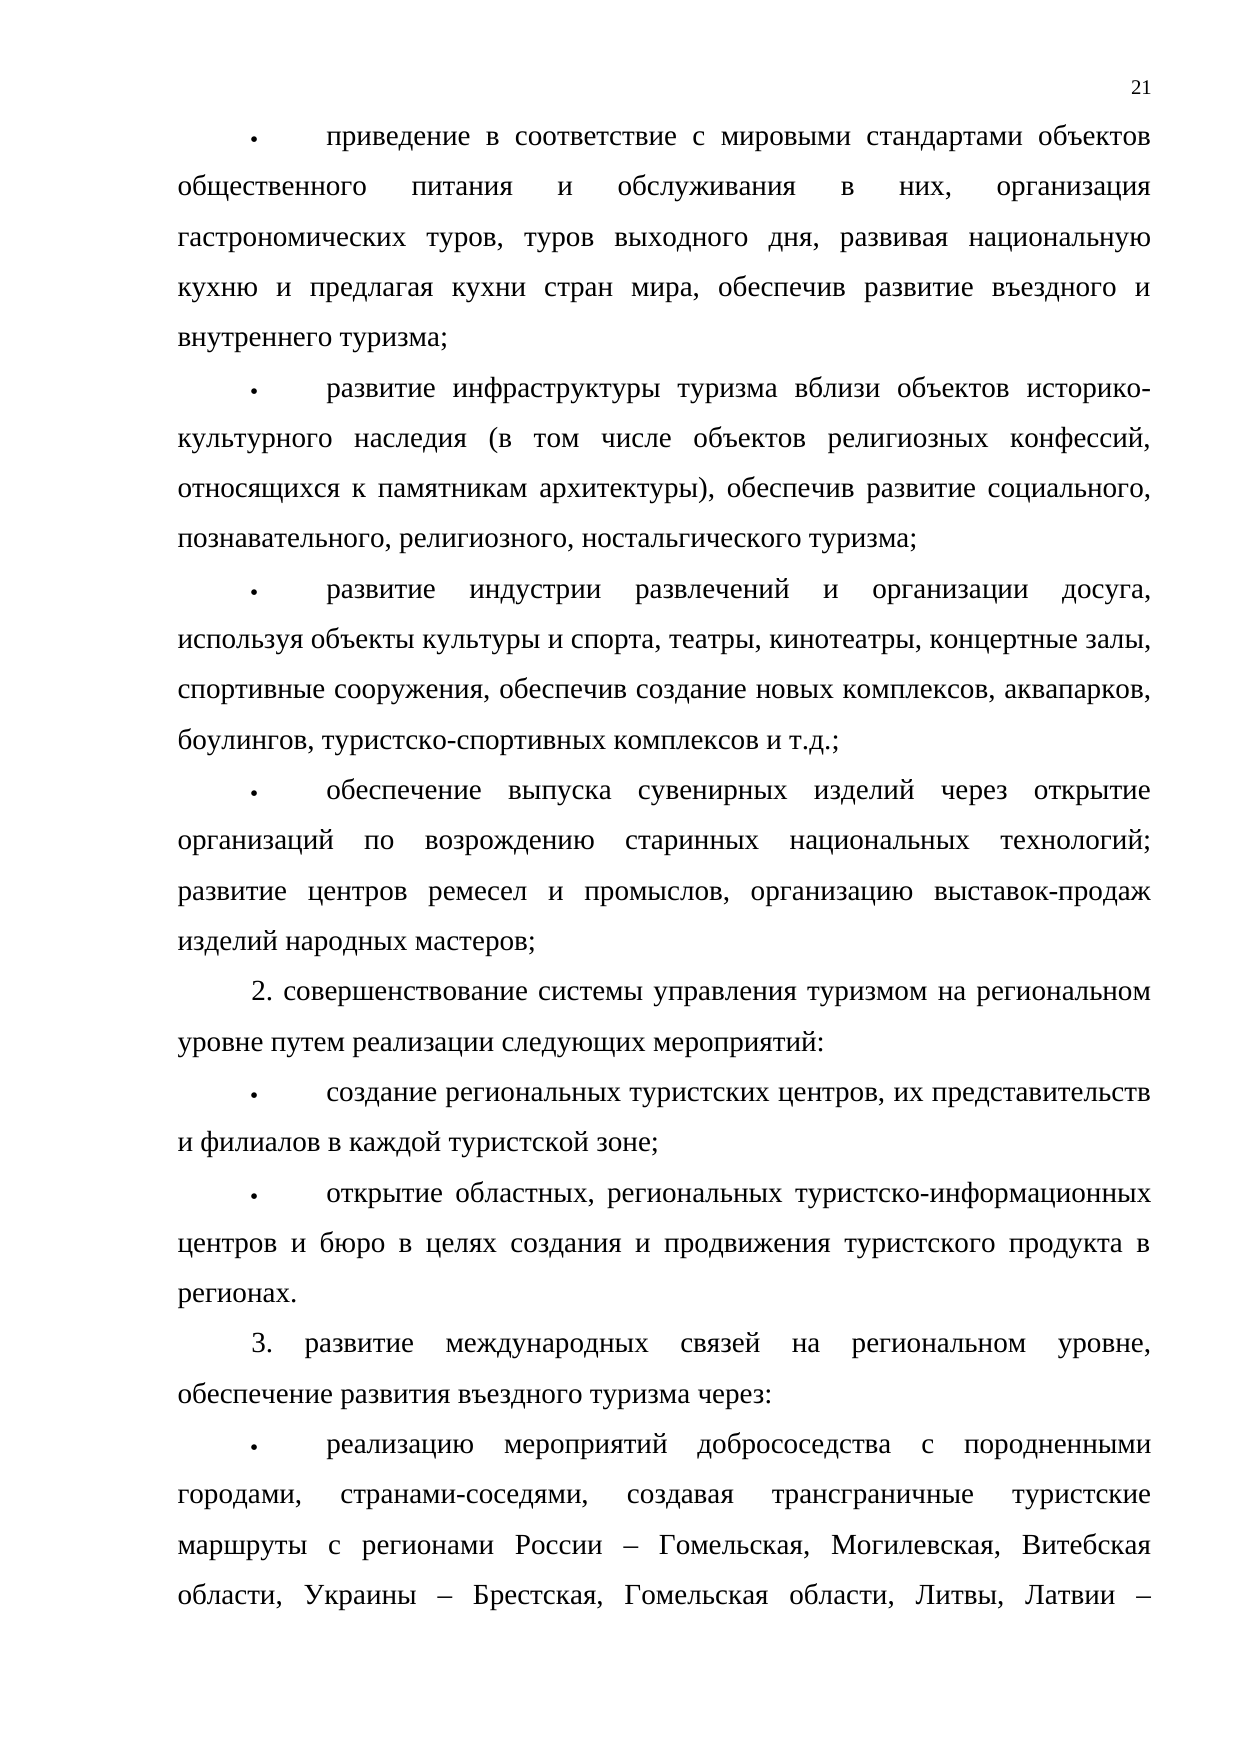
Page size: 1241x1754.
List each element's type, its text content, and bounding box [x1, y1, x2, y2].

list развитие инфраструктуры туризма вблизи объектов историко-культурного наследия (в том числе объектов религиозных конфессий, относящихся к памятникам архитектуры), обеспечив развитие социального, познавательного, религиозного, ностальгического туризма; [177, 370, 1152, 554]
list обеспечение выпуска сувенирных изделий через открытие организаций по возрождению старинных национальных технологий; развитие центров ремесел и промыслов, организацию выставок-продаж изделий народных мастеров; [177, 772, 1152, 957]
list развитие индустрии развлечений и организации досуга, используя объекты культуры и спорта, театры, кинотеатры, концертные залы, спортивные сооружения, обеспечив создание новых комплексов, аквапарков, боулингов, туристско-спортивных комплексов и т.д.; [177, 571, 1152, 755]
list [177, 1426, 1152, 1611]
text 2. совершенствование системы управления туризмом на региональном уровне путем реализации следующих мероприятий: [177, 973, 1152, 1057]
list открытие областных, региональных туристско-информационных центров и бюро в целях создания и продвижения туристского продукта в регионах. [177, 1175, 1152, 1309]
list создание региональных туристских центров, их представительств и филиалов в каждой туристской зоне; [177, 1074, 1152, 1158]
text 3. развитие международных связей на региональном уровне, обеспечение развития въездного туризма через: [177, 1326, 1152, 1409]
list приведение в соответствие с мировыми стандартами объектов общественного питания и обслуживания в них, организация гастрономических туров, туров выходного дня, развивая национальную кухню и предлагая кухни стран мира, обеспечив развитие въездного и внутреннего туризма; [177, 118, 1152, 353]
